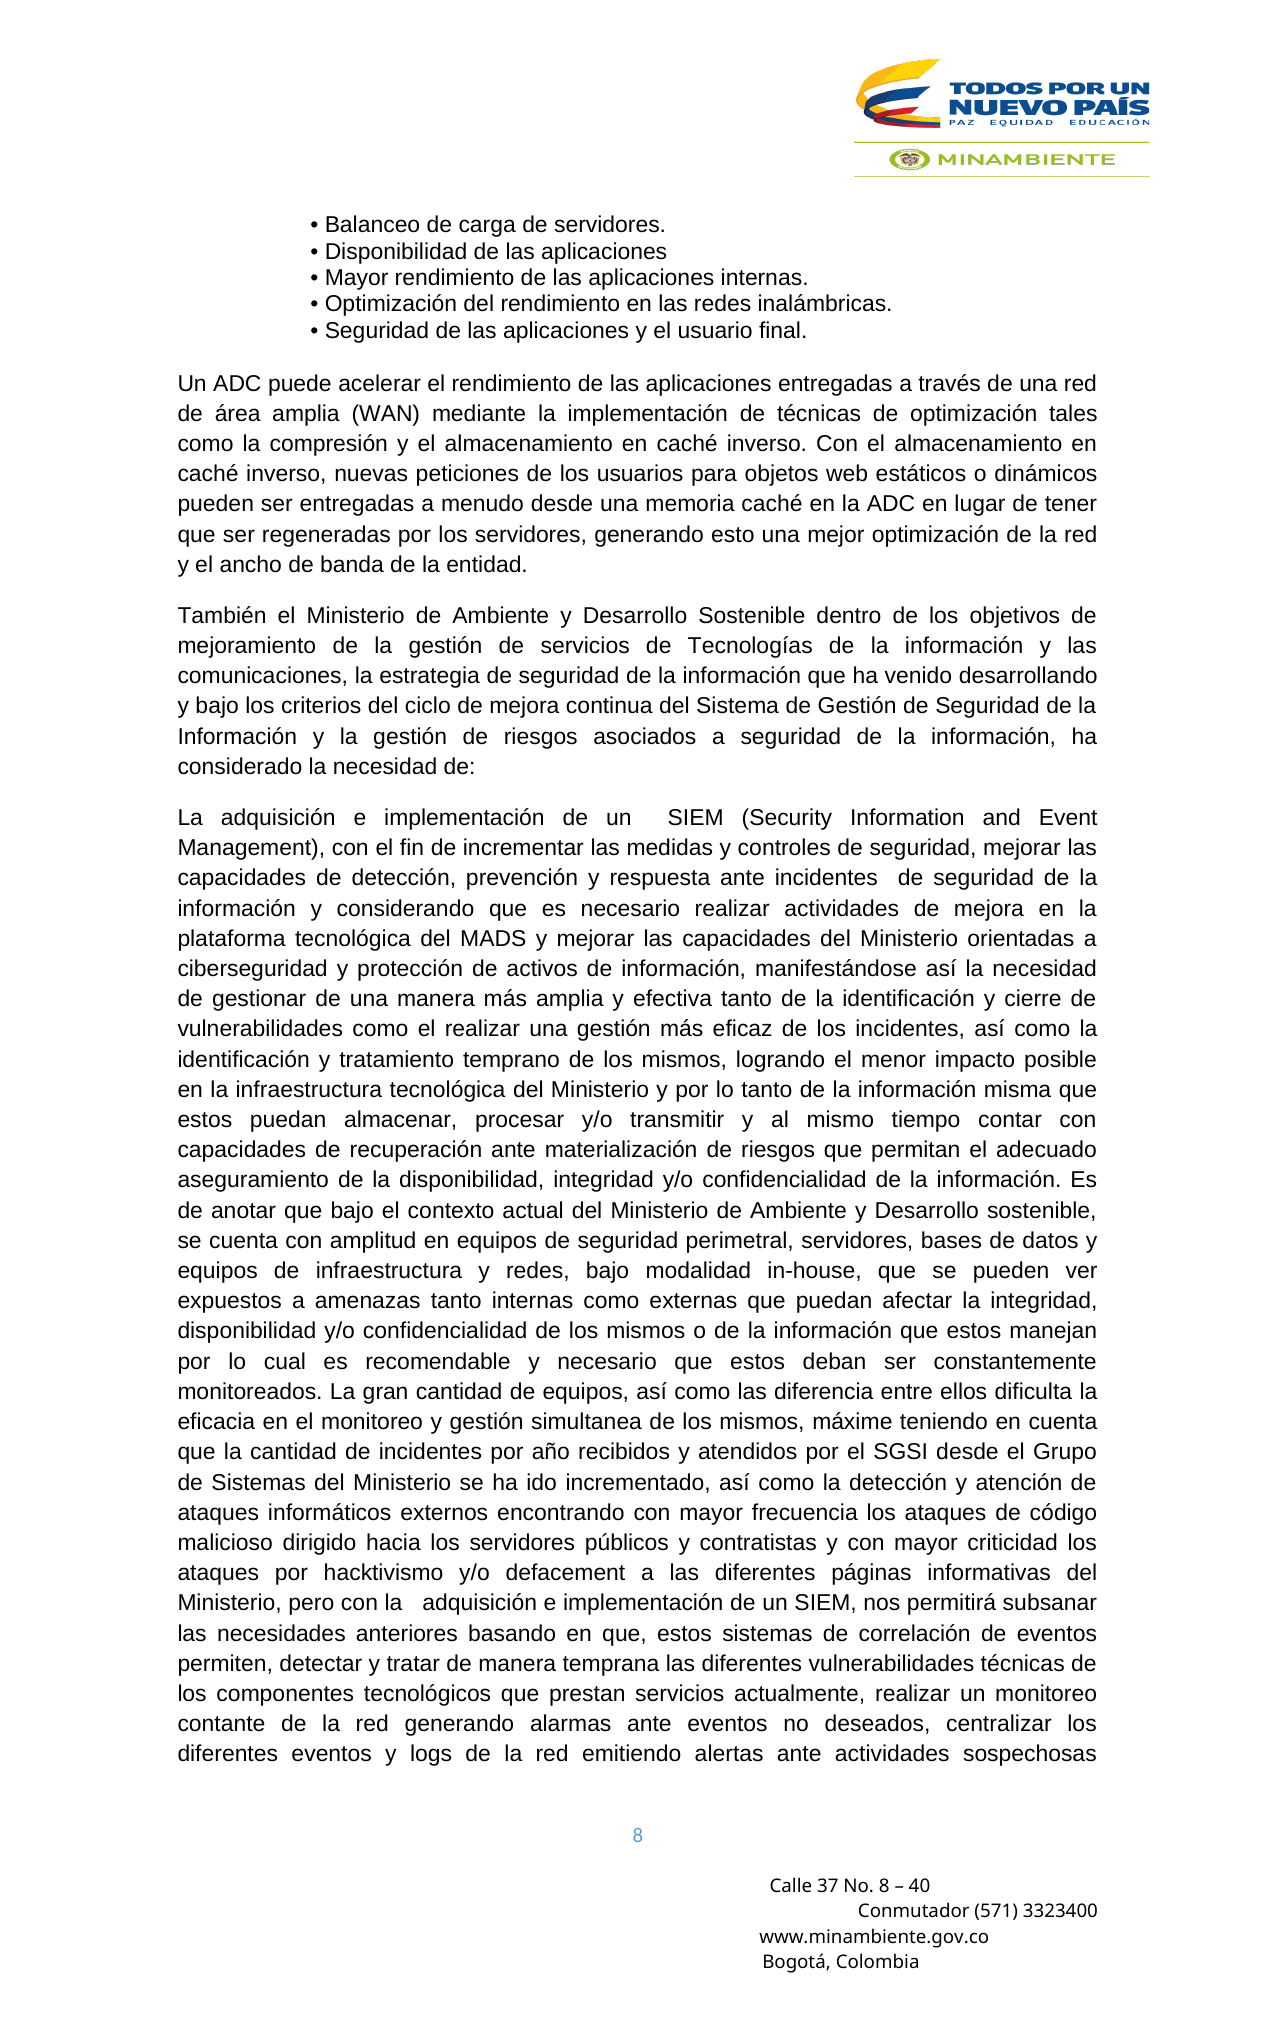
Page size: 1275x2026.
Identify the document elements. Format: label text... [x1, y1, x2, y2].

text También el Ministerio de Ambiente y Desarrollo Sostenible dentro de los objetivos de mejoramiento de la gestión de servicios de Tecnologías de la información y las comunicaciones, la estrategia de seguridad de la información que ha venido desarrollando y bajo los criterios del ciclo de mejora continua del Sistema de Gestión de Seguridad de la Información y la gestión de riesgos asociados a seguridad de la información, ha considerado la necesidad de: [177, 602, 1098, 779]
text • Mayor rendimiento de las aplicaciones internas. [310, 264, 1098, 290]
text • Seguridad de las aplicaciones y el usuario final. [310, 317, 1098, 343]
text • Balanceo de carga de servidores. [310, 211, 1098, 238]
picture [853, 59, 1150, 177]
text Un ADC puede acelerar el rendimiento de las aplicaciones entregadas a través de una red de área amplia (WAN) mediante la implementación de técnicas de optimización tales como la compresión y el almacenamiento en caché inverso. Con el almacenamiento en caché inverso, nuevas peticiones de los usuarios para objetos web estáticos o dinámicos pueden ser entregadas a menudo desde una memoria caché en la ADC en lugar de tener que ser regeneradas por los servidores, generando esto una mejor optimización de la red y el ancho de banda de la entidad. [177, 369, 1098, 577]
text • Optimización del rendimiento en las redes inalámbricas. [310, 290, 1098, 317]
text • Disponibilidad de las aplicaciones [310, 238, 1098, 264]
